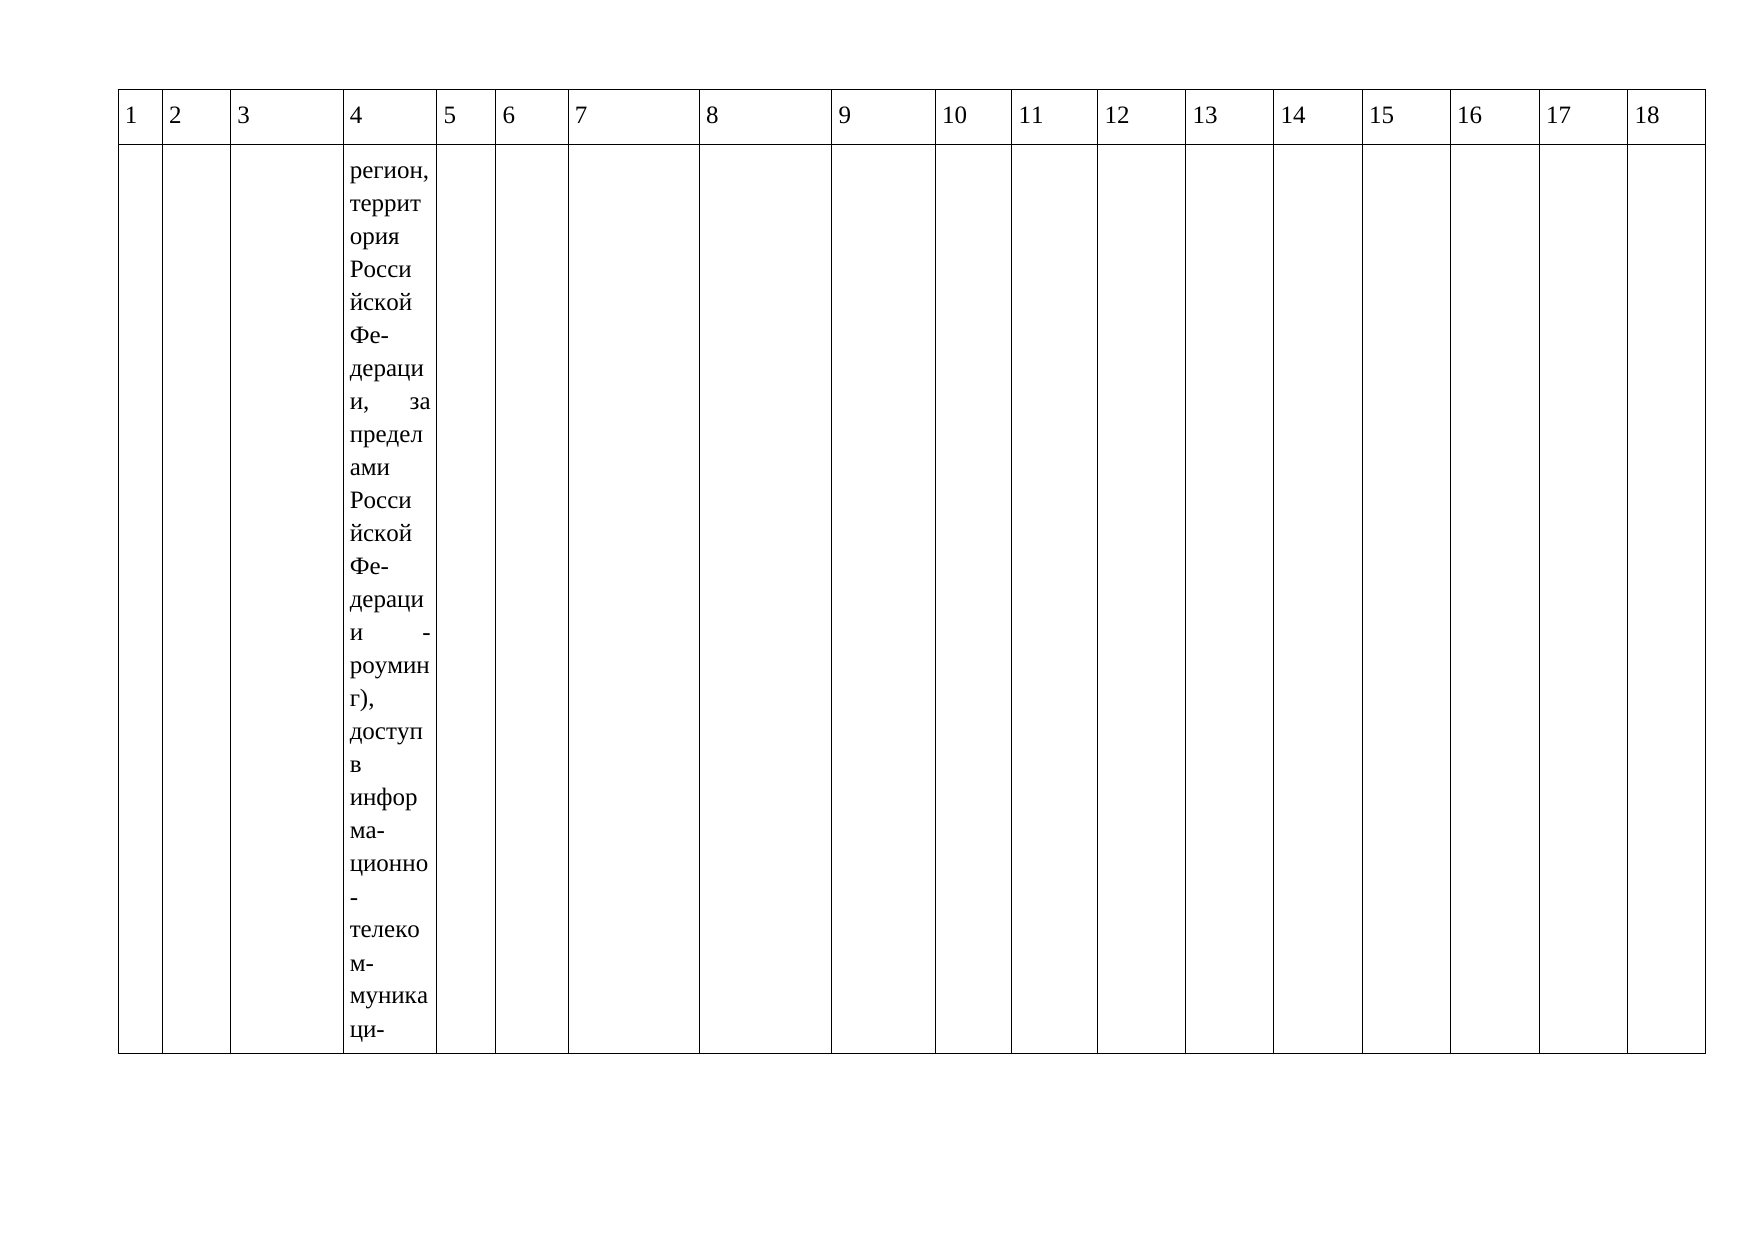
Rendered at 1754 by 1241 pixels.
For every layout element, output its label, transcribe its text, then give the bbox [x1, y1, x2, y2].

table_header 3 [231, 90, 343, 143]
table_header 1 [119, 90, 162, 143]
table_cell [1186, 145, 1273, 1053]
table_cell [700, 145, 831, 1053]
table_header 7 [569, 90, 699, 143]
table_cell [1363, 145, 1450, 1053]
table_header 11 [1012, 90, 1097, 143]
table_header 12 [1098, 90, 1185, 143]
table_header 14 [1274, 90, 1362, 143]
table_header 6 [496, 90, 568, 143]
table_header 8 [700, 90, 831, 143]
table_header 9 [832, 90, 935, 143]
table_header 15 [1363, 90, 1450, 143]
table_cell [1274, 145, 1362, 1053]
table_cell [344, 145, 436, 1053]
table_header 16 [1451, 90, 1539, 143]
table_header 13 [1186, 90, 1273, 143]
table_cell [569, 145, 699, 1053]
table_header 2 [163, 90, 230, 143]
table_header 18 [1628, 90, 1705, 143]
table_header 10 [936, 90, 1011, 143]
table_header 5 [437, 90, 495, 143]
table_cell [1540, 145, 1627, 1053]
table_cell [437, 145, 495, 1053]
table_cell [1451, 145, 1539, 1053]
table_cell [1012, 145, 1097, 1053]
table_cell [936, 145, 1011, 1053]
table_header 17 [1540, 90, 1627, 143]
table_cell [496, 145, 568, 1053]
table_cell [1628, 145, 1705, 1053]
table_cell [832, 145, 935, 1053]
table_header 4 [344, 90, 436, 143]
table_cell [1098, 145, 1185, 1053]
